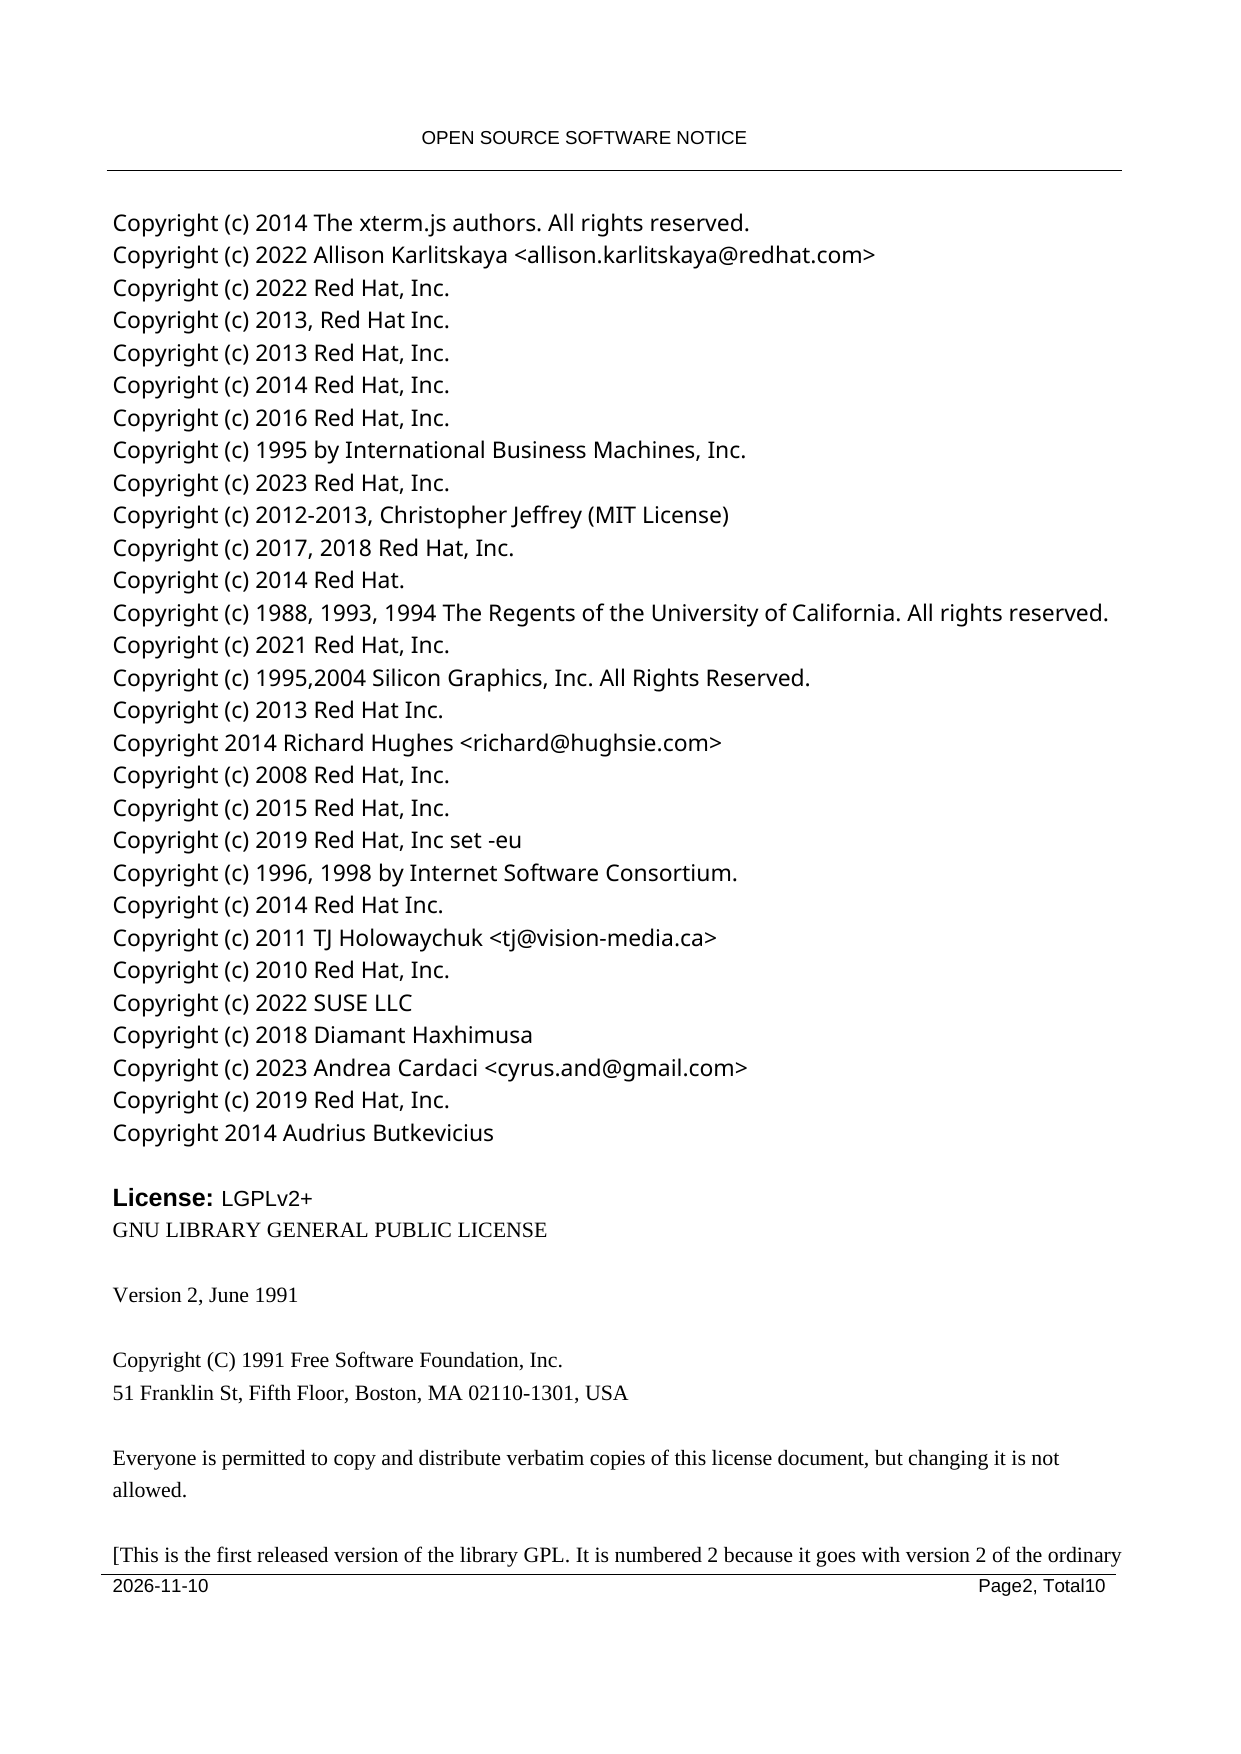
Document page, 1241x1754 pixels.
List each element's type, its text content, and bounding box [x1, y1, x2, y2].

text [112, 206, 1128, 1181]
text License: LGPLv2+ [112, 1181, 1128, 1214]
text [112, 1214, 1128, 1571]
